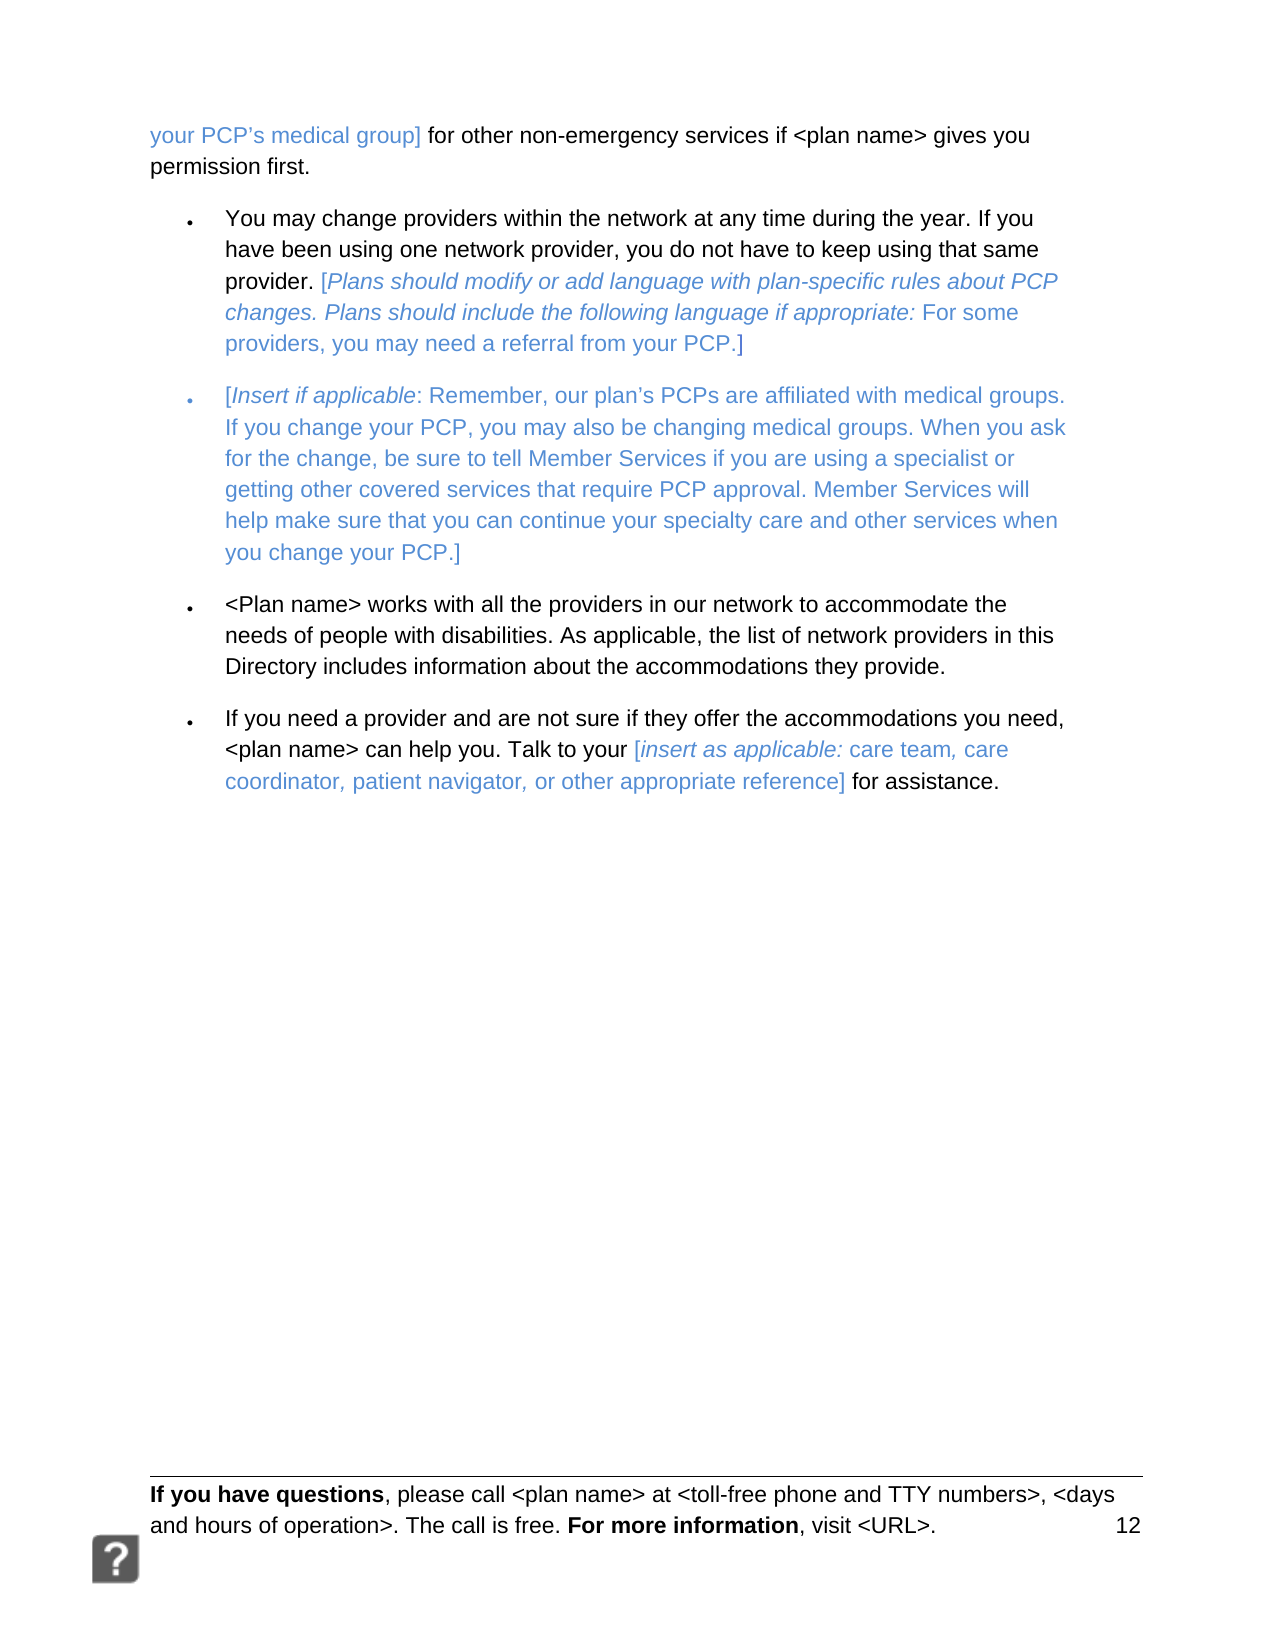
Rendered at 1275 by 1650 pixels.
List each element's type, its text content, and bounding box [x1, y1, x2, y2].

list If you need a provider and are not sure if they offer the accommodations you need, <plan name> can help you. Talk to your [insert as applicable: care team, care coordinator, patient navigator, or other appropriate reference] for assistance. [187, 702, 1068, 795]
list [Insert if applicable: Remember, our plan’s PCPs are affiliated with medical groups. If you change your PCP, you may also be changing medical groups. When you ask for the change, be sure to tell Member Services if you are using a specialist or getting other covered services that require PCP approval. Member Services will help make sure that you can continue your specialty care and other services when you change your PCP.] [187, 379, 1068, 566]
picture [92, 1534, 141, 1585]
list You may change providers within the network at any time during the year. If you have been using one network provider, you do not have to keep using that same provider. [Plans should modify or add language with plan-specific rules about PCP changes. Plans should include the following language if appropriate: For some providers, you may need a referral from your PCP.] [187, 202, 1068, 358]
list <Plan name> works with all the providers in our network to accommodate the needs of people with disabilities. As applicable, the list of network providers in this Directory includes information about the accommodations they provide. [187, 587, 1068, 681]
